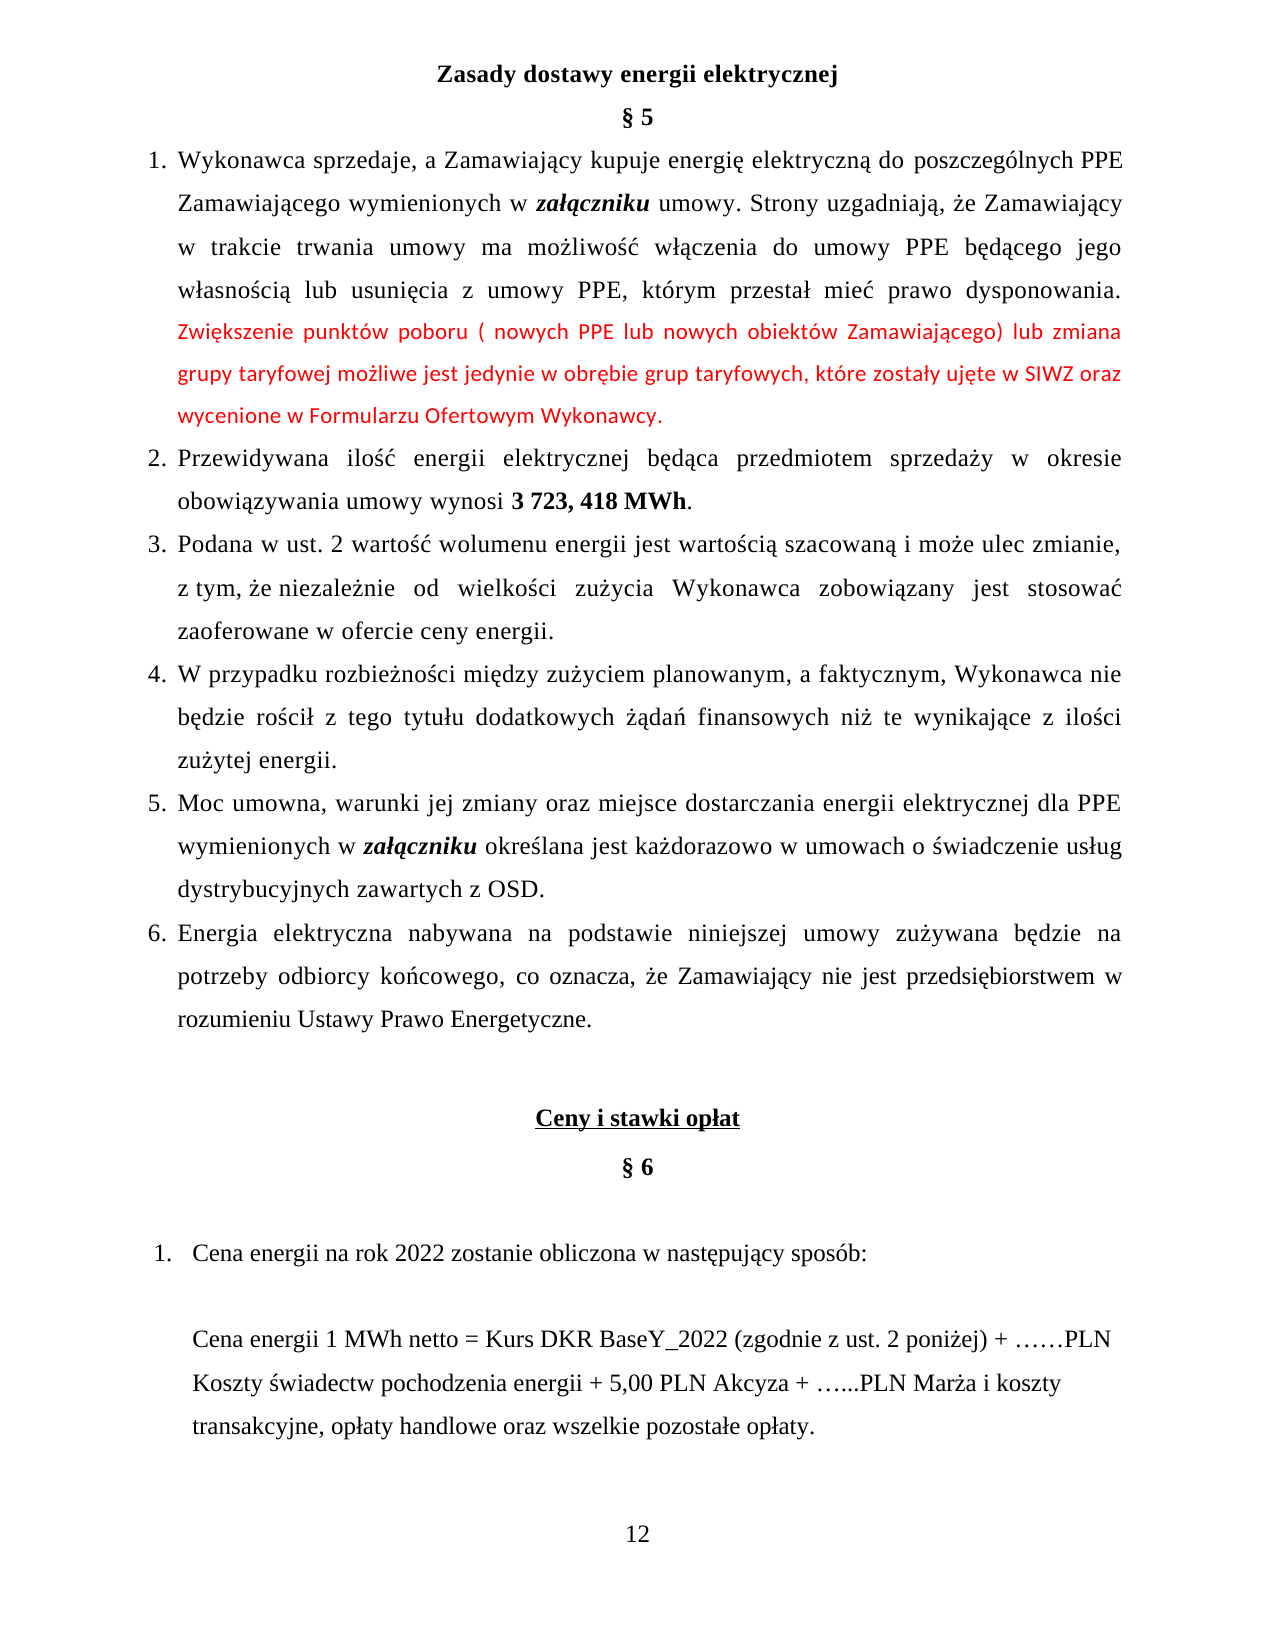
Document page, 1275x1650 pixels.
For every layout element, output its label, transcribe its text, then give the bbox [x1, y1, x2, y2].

list Moc umowna, warunki jej zmiany oraz miejsce dostarczania energii elektrycznej dla PPE wymienionych w załączniku określana jest każdorazowo w umowach o świadczenie usług dystrybucyjnych zawartych z OSD. [148, 788, 1123, 903]
text Cena energii 1 MWh netto = Kurs DKR BaseY_2022 (zgodnie z ust. 2 poniżej) + ……PLN Koszty świadectw pochodzenia energii + 5,00 PLN Akcyza + …...PLN Marża i koszty transakcyjne, opłaty handlowe oraz wszelkie pozostałe opłaty. [192, 1324, 1127, 1439]
text Zasady dostawy energii elektrycznej [148, 59, 1127, 88]
text § 6 [148, 1152, 1127, 1181]
list Cena energii na rok 2022 zostanie obliczona w następujący sposób: [153, 1238, 1127, 1267]
list Energia elektryczna nabywana na podstawie niniejszej umowy zużywana będzie na potrzeby odbiorcy końcowego, co oznacza, że Zamawiający nie jest przedsiębiorstwem w rozumieniu Ustawy Prawo Energetyczne. [148, 918, 1123, 1033]
list Przewidywana ilość energii elektrycznej będąca przedmiotem sprzedaży w okresie obowiązywania umowy wynosi 3 723, 418 MWh. [148, 443, 1123, 515]
list Wykonawca sprzedaje, a Zamawiający kupuje energię elektryczną do poszczególnych PPE Zamawiającego wymienionych w załączniku umowy. Strony uzgadniają, że Zamawiający w trakcie trwania umowy ma możliwość włączenia do umowy PPE będącego jego własnością lub usunięcia z umowy PPE, którym przestał mieć prawo dysponowania. Zwiększenie punktów poboru ( nowych PPE lub nowych obiektów Zamawiającego) lub zmiana grupy taryfowej możliwe jest jedynie w obrębie grup taryfowych, które zostały ujęte w SIWZ oraz wycenione w Formularzu Ofertowym Wykonawcy. [148, 145, 1123, 429]
text § 5 [148, 102, 1127, 131]
text Ceny i stawki opłat [148, 1103, 1127, 1131]
list W przypadku rozbieżności między zużyciem planowanym, a faktycznym, Wykonawca nie będzie rościł z tego tytułu dodatkowych żądań finansowych niż te wynikające z ilości zużytej energii. [148, 659, 1123, 774]
list Podana w ust. 2 wartość wolumenu energii jest wartością szacowaną i może ulec zmianie, z tym, że niezależnie od wielkości zużycia Wykonawca zobowiązany jest stosować zaoferowane w ofercie ceny energii. [148, 529, 1123, 644]
